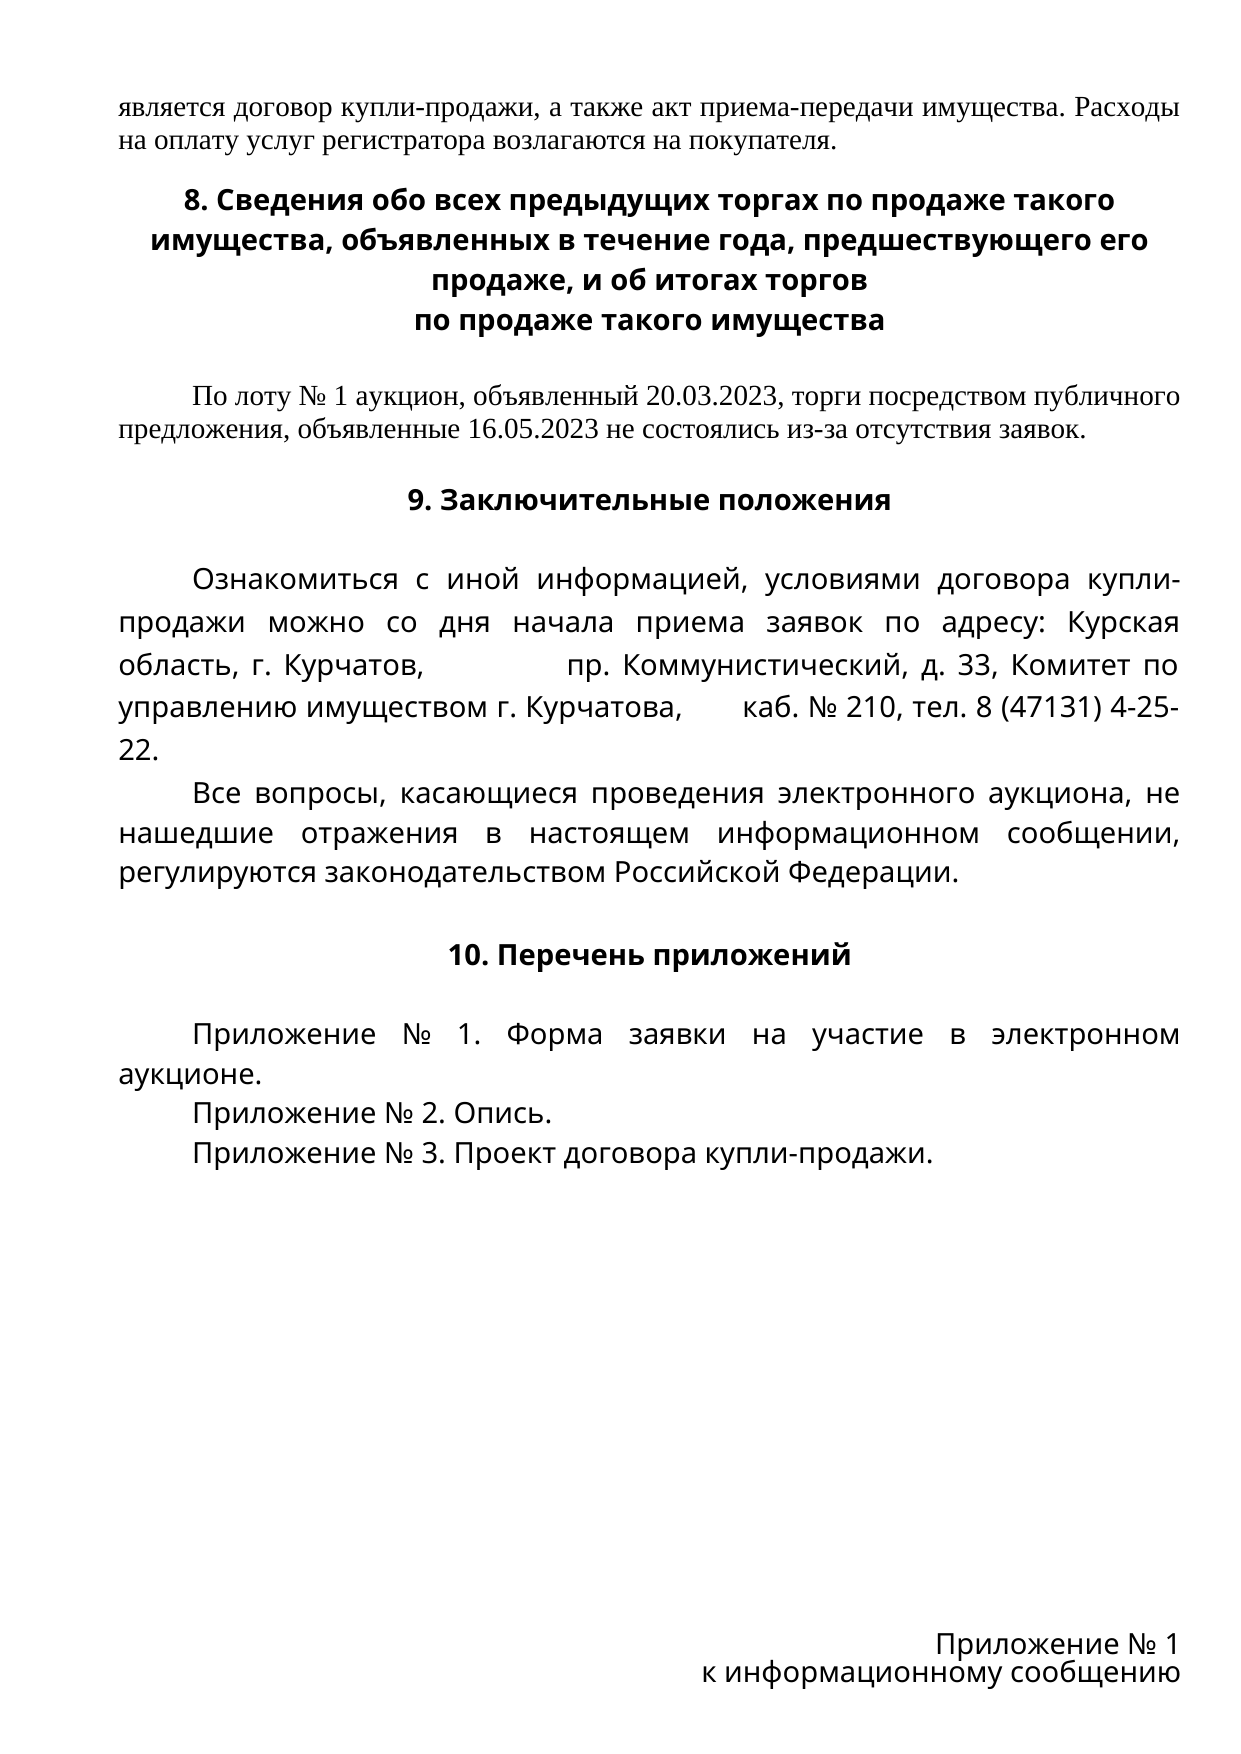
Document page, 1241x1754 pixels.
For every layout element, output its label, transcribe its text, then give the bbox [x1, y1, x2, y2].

text По лоту № 1 аукцион, объявленный 20.03.2023, торги посредством публичного предложения, объявленные 16.05.2023 не состоялись из-за отсутствия заявок. [118, 378, 1181, 445]
text Приложение № 2. Опись. [118, 1093, 1181, 1132]
text по продаже такого имущества [118, 299, 1181, 338]
text Приложение № 3. Проект договора купли-продажи. [118, 1132, 1181, 1172]
text к информационному сообщению [118, 1663, 770, 1687]
text 9. Заключительные положения [118, 479, 1181, 518]
text Приложение № 1. Форма заявки на участие в электронном аукционе. [118, 1013, 1181, 1093]
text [118, 89, 1181, 156]
text Все вопросы, касающиеся проведения электронного аукциона, не нашедшие отражения в настоящем информационном сообщении, регулируются законодательством Российской Федерации. [118, 772, 1181, 891]
text к информационному сообщению [773, 1663, 1181, 1687]
text 8. Сведения обо всех предыдущих торгах по продаже такого имущества, объявленных в течение года, предшествующего его продаже, и об итогах торгов [118, 180, 1181, 299]
text 10. Перечень приложений [118, 934, 1181, 974]
text Ознакомиться с иной информацией, условиями договора купли-продажи можно со дня начала приема заявок по адресу: Курская область, г. Курчатов, пр. Коммунистический, д. 33, Комитет по управлению имуществом г. Курчатова, каб. № 210, тел. 8 (47131) 4-25-22. [118, 558, 1181, 769]
text Приложение № 1 [118, 1623, 1181, 1663]
